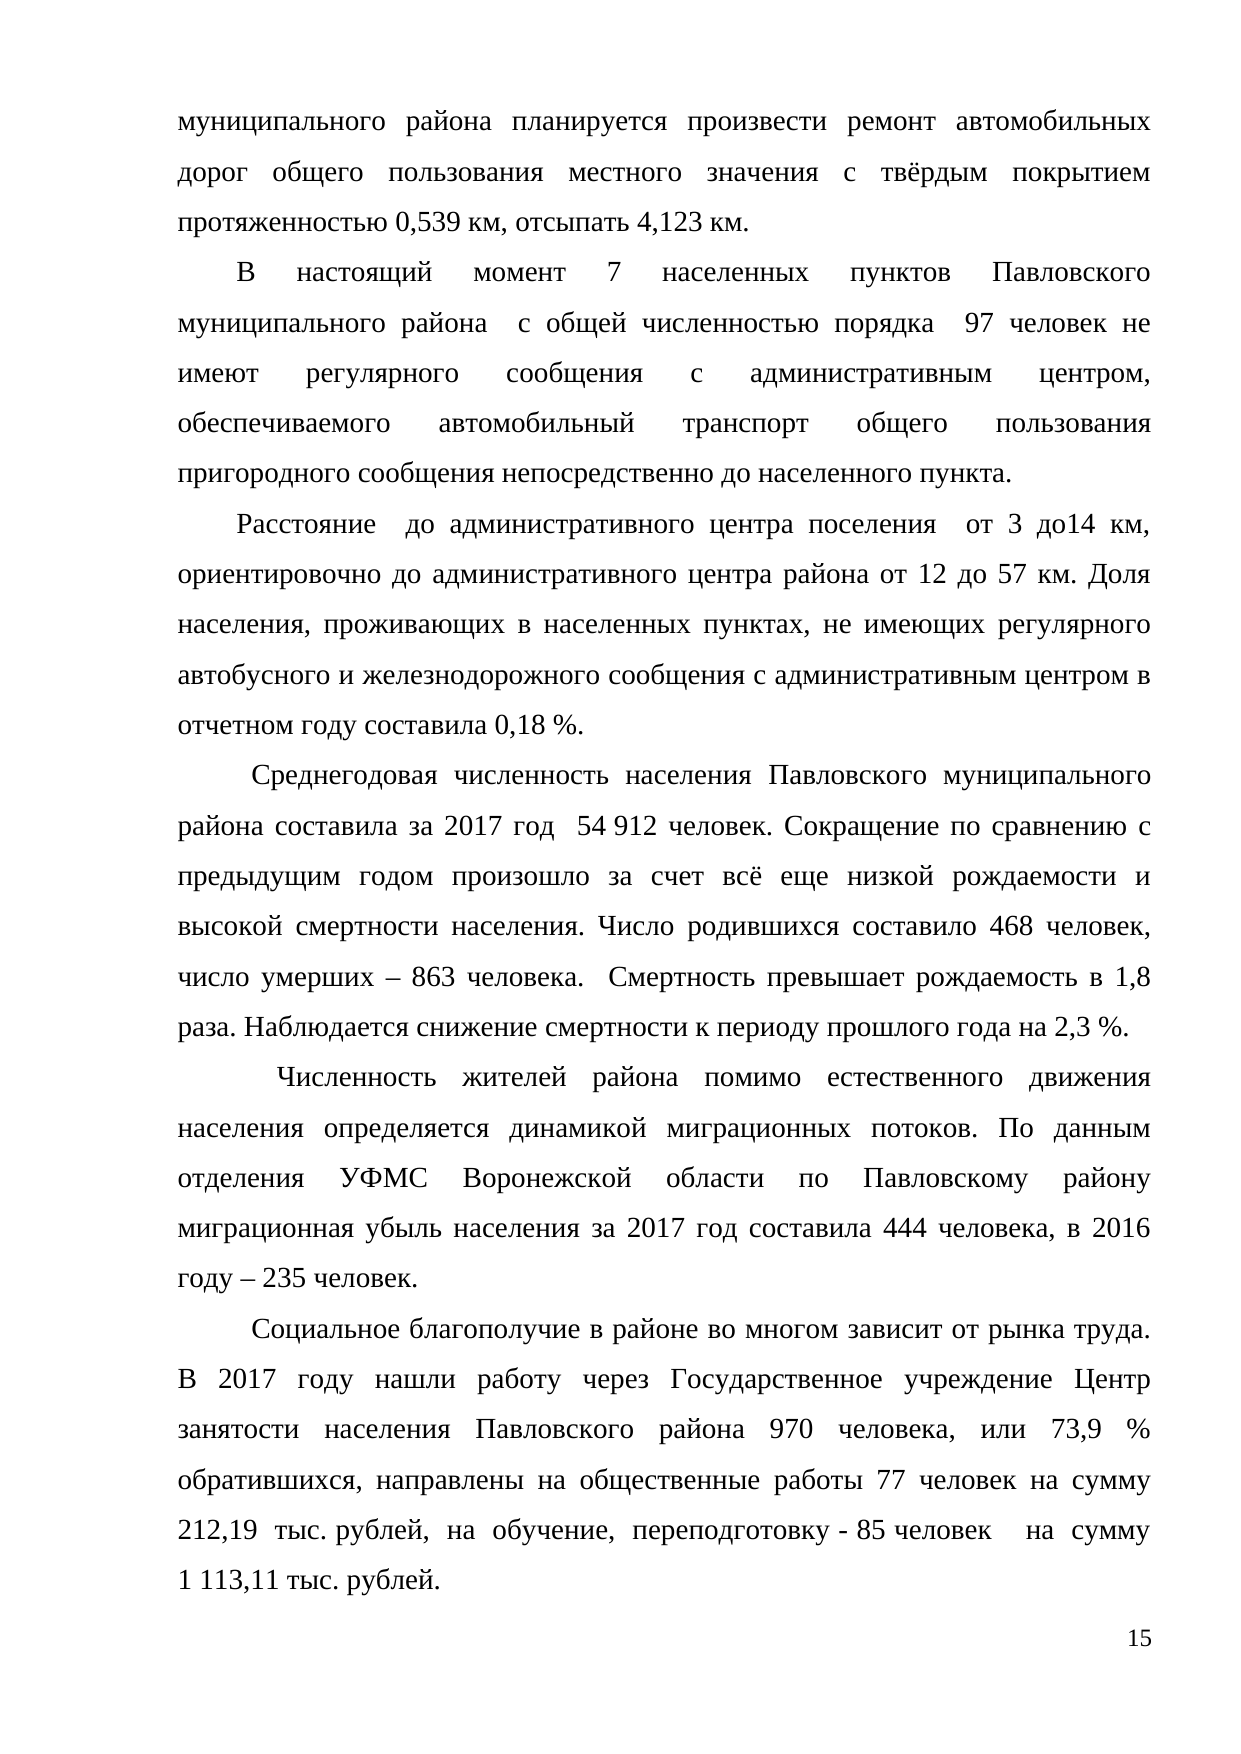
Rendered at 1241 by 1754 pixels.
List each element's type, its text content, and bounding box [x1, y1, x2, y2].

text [177, 103, 1152, 238]
text Расстояние до административного центра поселения от 3 до14 км, ориентировочно до административного центра района от 12 до 57 км. Доля населения, проживающих в населенных пунктах, не имеющих регулярного автобусного и железнодорожного сообщения с административным центром в отчетном году составила 0,18 %. [177, 506, 1152, 741]
text Численность жителей района помимо естественного движения населения определяется динамикой миграционных потоков. По данным отделения УФМС Воронежской области по Павловскому району миграционная убыль населения за 2017 год составила 444 человека, в 2016 году – 235 человек. [177, 1059, 1152, 1294]
text В настоящий момент 7 населенных пунктов Павловского муниципального района с общей численностью порядка 97 человек не имеют регулярного сообщения с административным центром, обеспечиваемого автомобильный транспорт общего пользования пригородного сообщения непосредственно до населенного пункта. [177, 254, 1152, 489]
text Среднегодовая численность населения Павловского муниципального района составила за 2017 год 54 912 человек. Сокращение по сравнению с предыдущим годом произошло за счет всё еще низкой рождаемости и высокой смертности населения. Число родившихся составило 468 человек, число умерших – 863 человека. Смертность превышает рождаемость в 1,8 раза. Наблюдается снижение смертности к периоду прошлого года на 2,3 %. [177, 757, 1152, 1043]
text Социальное благополучие в районе во многом зависит от рынка труда. В 2017 году нашли работу через Государственное учреждение Центр занятости населения Павловского района 970 человека, или 73,9 % обратившихся, направлены на общественные работы 77 человек на сумму 212,19 тыс. рублей, на обучение, переподготовку - 85 человек на сумму 1 113,11 тыс. рублей. [177, 1311, 1152, 1596]
